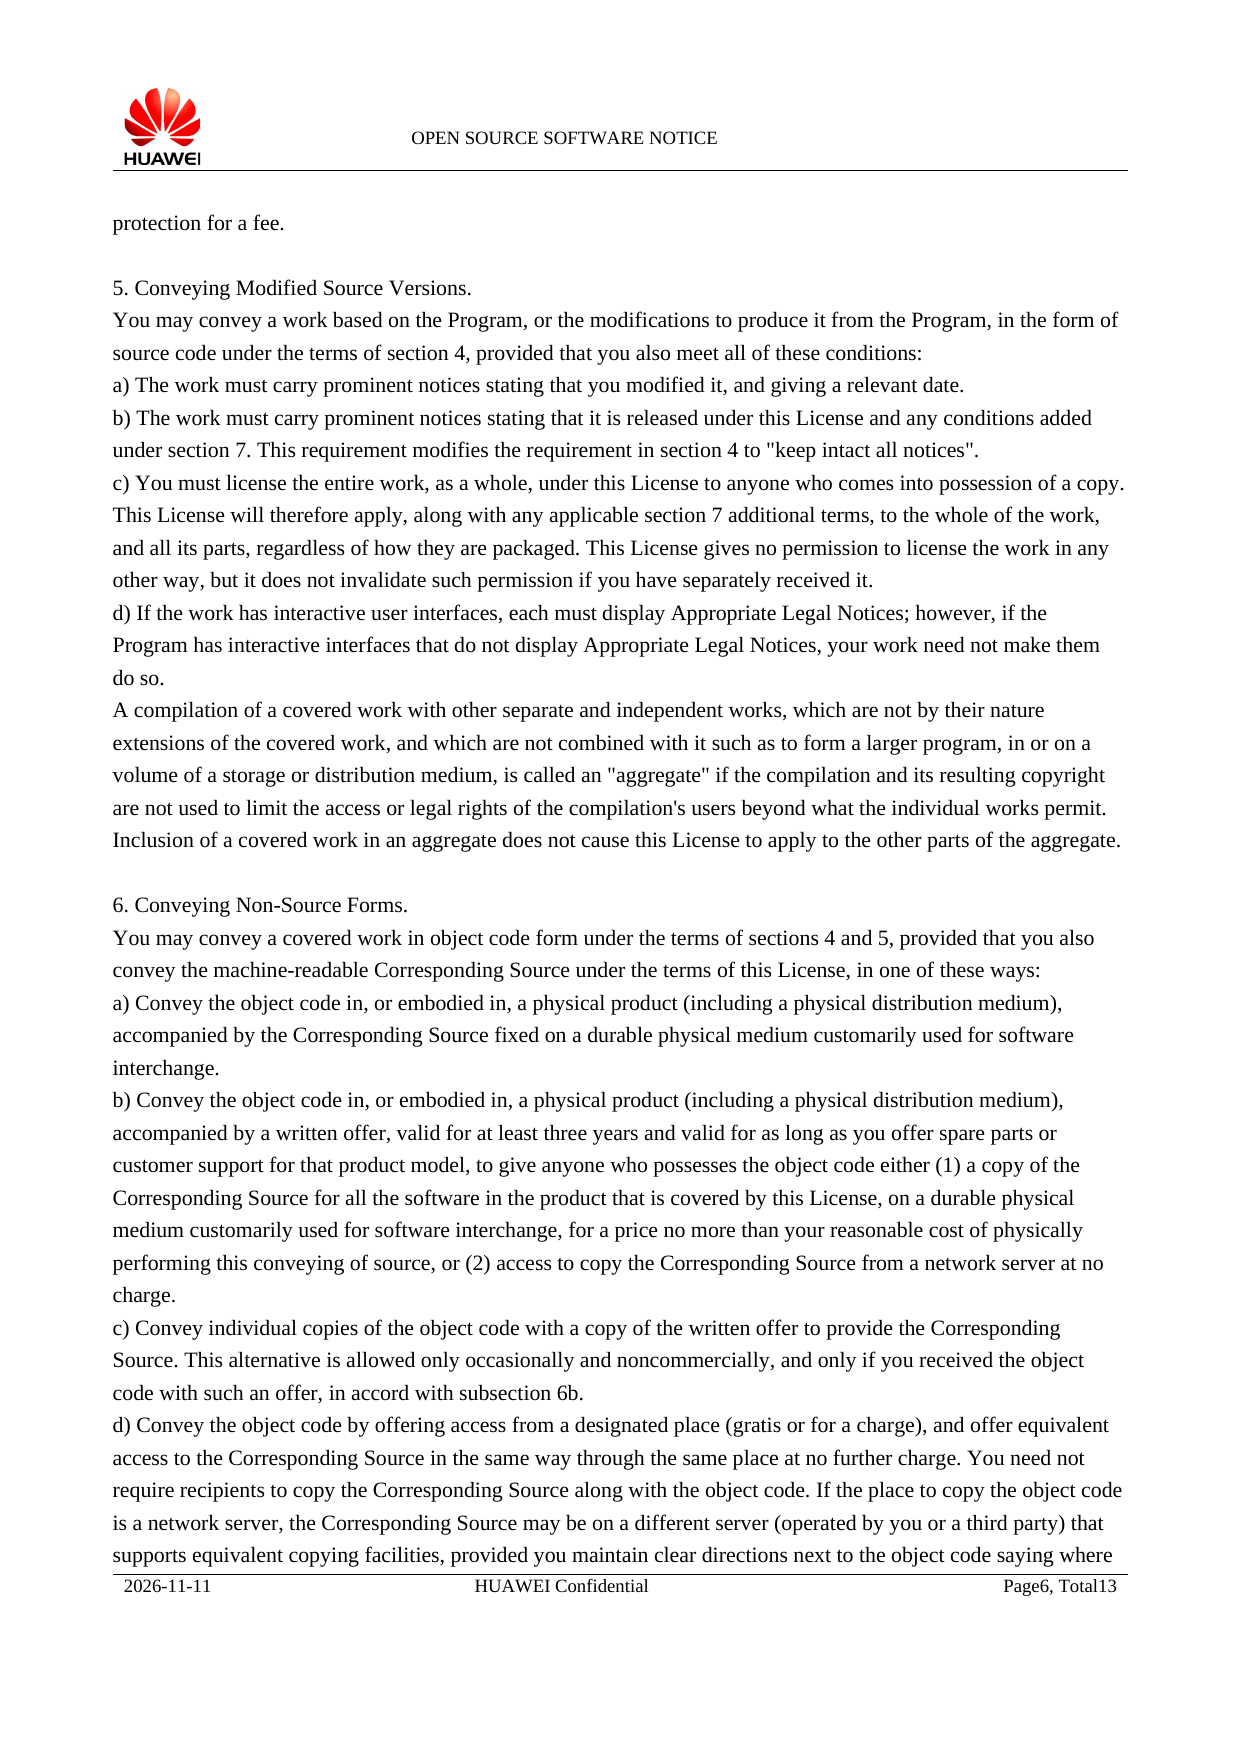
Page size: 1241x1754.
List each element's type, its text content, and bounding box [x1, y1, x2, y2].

picture [124, 88, 201, 165]
